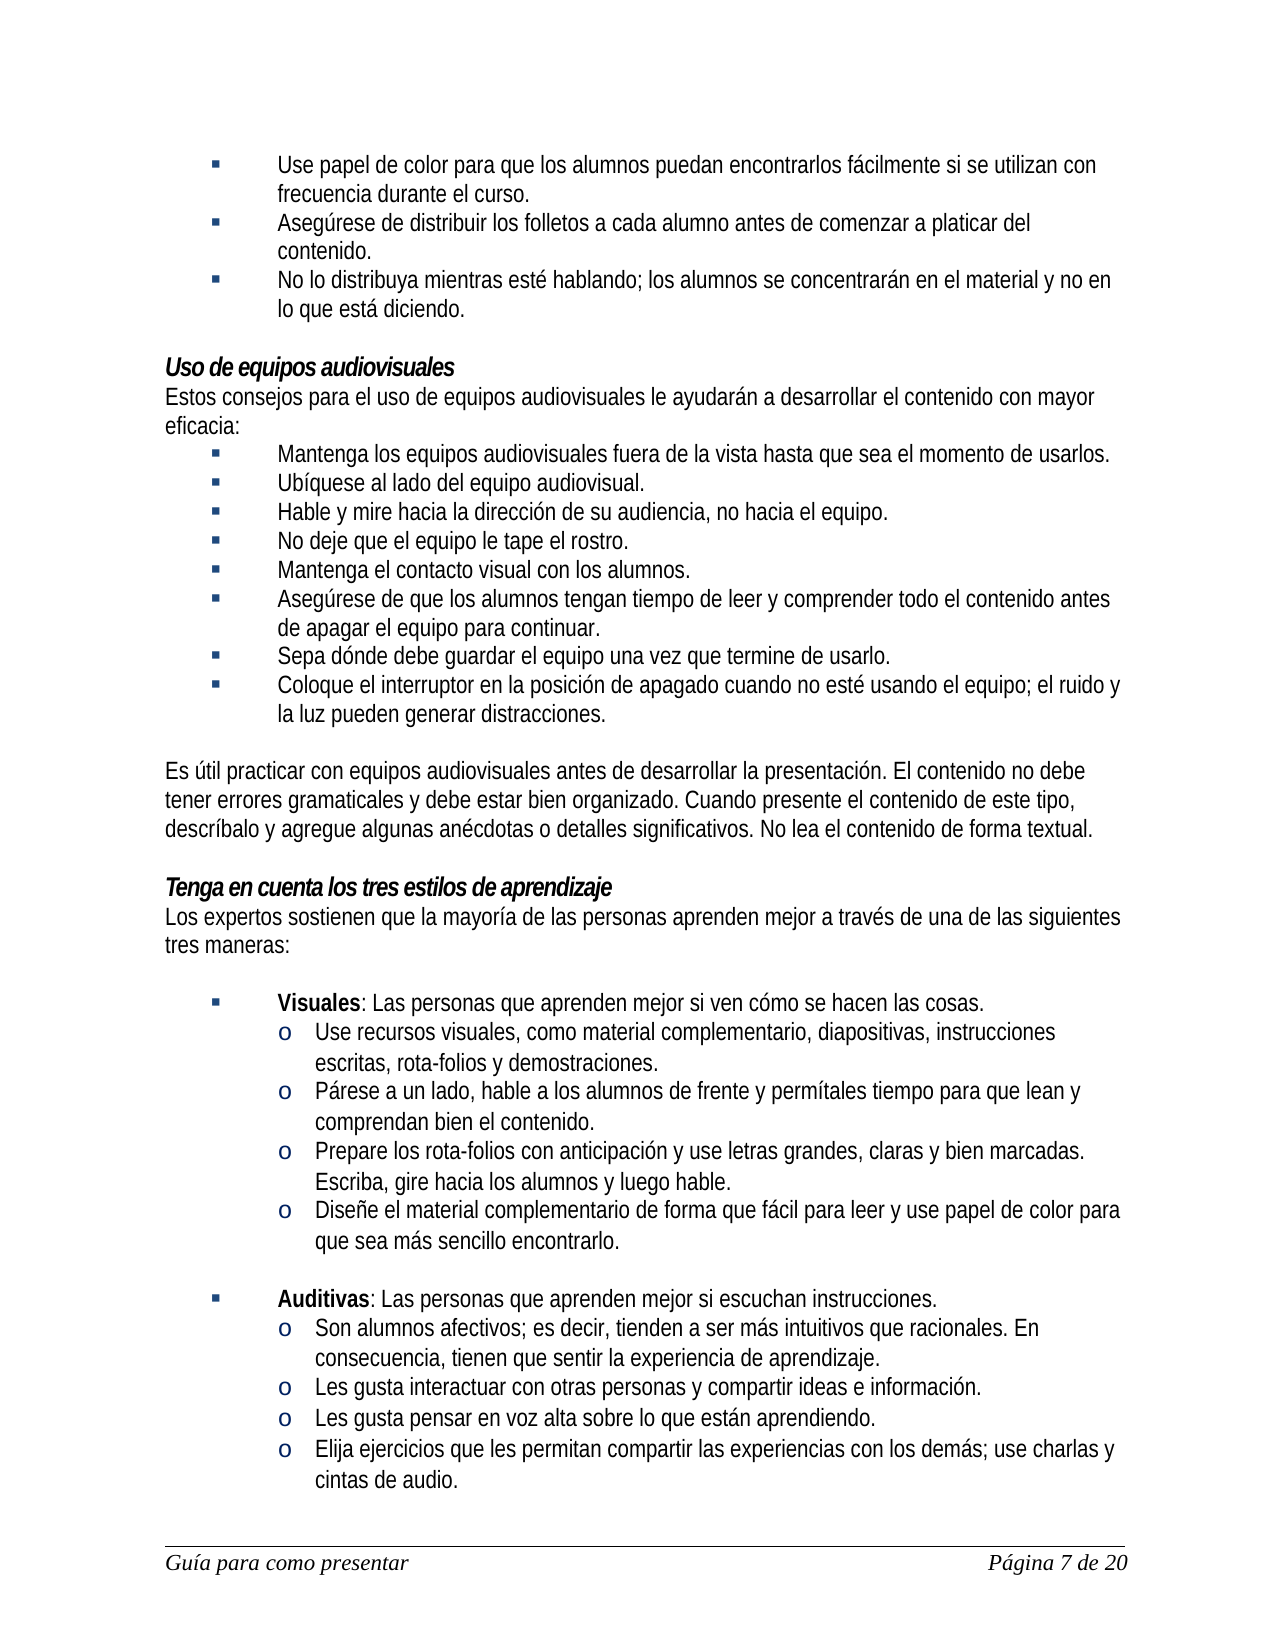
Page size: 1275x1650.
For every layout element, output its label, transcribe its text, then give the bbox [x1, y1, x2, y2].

list Ubíquese al lado del equipo audiovisual. [210, 468, 1125, 497]
list Coloque el interruptor en la posición de apagado cuando no esté usando el equipo; el ruido y la luz pueden generar distracciones. [210, 670, 1125, 728]
list Use papel de color para que los alumnos puedan encontrarlos fácilmente si se utilizan con frecuencia durante el curso. [210, 150, 1125, 207]
text Los expertos sostienen que la mayoría de las personas aprenden mejor a través de una de las siguientes tres maneras: [165, 902, 1125, 959]
list Asegúrese de que los alumnos tengan tiempo de leer y comprender todo el contenido antes de apagar el equipo para continuar. [210, 584, 1125, 641]
list Sepa dónde debe guardar el equipo una vez que termine de usarlo. [210, 641, 1125, 670]
text Es útil practicar con equipos audiovisuales antes de desarrollar la presentación. El contenido no debe tener errores gramaticales y debe estar bien organizado. Cuando presente el contenido de este tipo, descríbalo y agregue algunas anécdotas o detalles significativos. No lea el contenido de forma textual. [165, 756, 1125, 842]
list Les gusta pensar en voz alta sobre lo que están aprendiendo. [277, 1403, 1125, 1434]
list No deje que el equipo le tape el rostro. [210, 526, 1125, 555]
list Diseñe el material complementario de forma que fácil para leer y use papel de color para que sea más sencillo encontrarlo. [277, 1195, 1125, 1255]
list Use recursos visuales, como material complementario, diapositivas, instrucciones escritas, rota-folios y demostraciones. [277, 1017, 1125, 1076]
list No lo distribuya mientras esté hablando; los alumnos se concentrarán en el material y no en lo que está diciendo. [210, 265, 1125, 322]
subtitle Uso de equipos audiovisuales [165, 351, 1125, 382]
list Párese a un lado, hable a los alumnos de frente y permítales tiempo para que lean y comprendan bien el contenido. [277, 1076, 1125, 1136]
list Son alumnos afectivos; es decir, tienden a ser más intuitivos que racionales. En consecuencia, tienen que sentir la experiencia de aprendizaje. [277, 1312, 1125, 1372]
list Hable y mire hacia la dirección de su audiencia, no hacia el equipo. [210, 497, 1125, 526]
list Auditivas: Las personas que aprenden mejor si escuchan instrucciones. [210, 1284, 1125, 1312]
list Visuales: Las personas que aprenden mejor si ven cómo se hacen las cosas. [210, 988, 1125, 1017]
list Les gusta interactuar con otras personas y compartir ideas e información. [277, 1372, 1125, 1403]
list Mantenga los equipos audiovisuales fuera de la vista hasta que sea el momento de usarlos. [210, 439, 1125, 468]
list Elija ejercicios que les permitan compartir las experiencias con los demás; use charlas y cintas de audio. [277, 1434, 1125, 1493]
list Prepare los rota-folios con anticipación y use letras grandes, claras y bien marcadas. Escriba, gire hacia los alumnos y luego hable. [277, 1136, 1125, 1195]
list Mantenga el contacto visual con los alumnos. [210, 555, 1125, 584]
list Asegúrese de distribuir los folletos a cada alumno antes de comenzar a platicar del contenido. [210, 207, 1125, 265]
text Estos consejos para el uso de equipos audiovisuales le ayudarán a desarrollar el contenido con mayor eficacia: [165, 382, 1125, 439]
subtitle Tenga en cuenta los tres estilos de aprendizaje [165, 871, 1125, 902]
